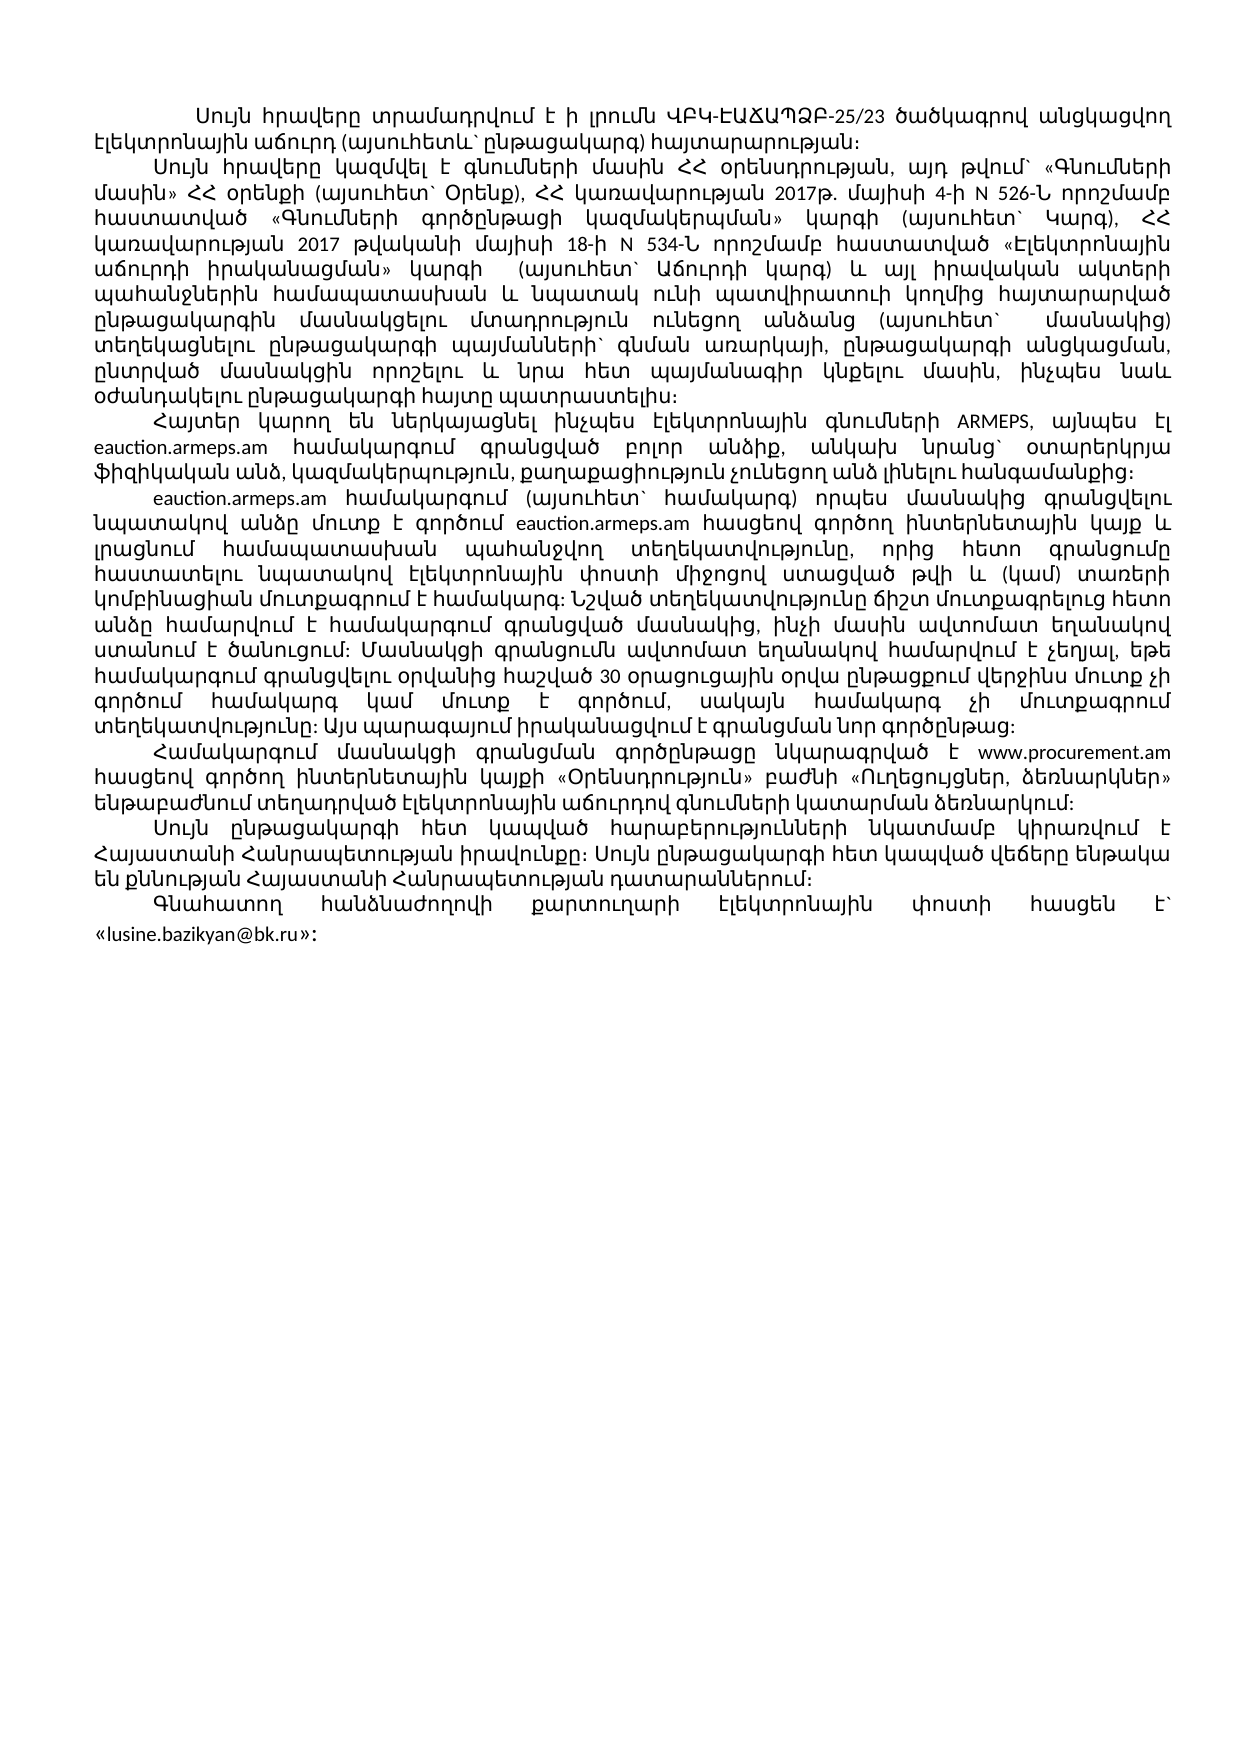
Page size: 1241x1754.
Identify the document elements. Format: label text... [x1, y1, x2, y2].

text Սույն ընթացակարգի հետ կապված հարաբերությունների նկատմամբ կիրառվում է Հայաստանի Հանրապետության իրավունքը։ Սույն ընթացակարգի հետ կապված վեճերը ենթակա են քննության Հայաստանի Հանրապետության դատարաններում։ [94, 815, 1171, 892]
text Համակարգում մասնակցի գրանցման գործընթացը նկարագրված է www.procurement.am հասցեով գործող ինտերնետային կայքի «Օրենսդրություն» բաժնի «Ուղեցույցներ, ձեռնարկներ» ենթաբաժնում տեղադրված էլեկտրոնային աճուրդով գնումների կատարման ձեռնարկում: [94, 739, 1171, 815]
text Սույն հրավերը կազմվել է գնումների մասին ՀՀ օրենսդրության, այդ թվում` «Գնումների մասին» ՀՀ օրենքի (այսուհետ` Օրենք), ՀՀ կառավարության 2017թ. մայիսի 4-ի N 526-Ն որոշմամբ հաստատված «Գնումների գործընթացի կազմակերպման» կարգի (այսուհետ` Կարգ), ՀՀ կառավարության 2017 թվականի մայիսի 18-ի N 534-Ն որոշմամբ հաստատված «Էլեկտրոնային աճուրդի իրականացման» կարգի (այսուհետ` Աճուրդի կարգ) և այլ իրավական ակտերի պահանջներին համապատասխան և նպատակ ունի պատվիրատուի կողմից հայտարարված ընթացակարգին մասնակցելու մտադրություն ունեցող անձանց (այսուհետ` մասնակից) տեղեկացնելու ընթացակարգի պայմանների` գնման առարկայի, ընթացակարգի անցկացման, ընտրված մասնակցին որոշելու և նրա հետ պայմանագիր կնքելու մասին, ինչպես նաև օժանդակելու ընթացակարգի հայտը պատրաստելիս։ [94, 154, 1171, 409]
text Սույն հրավերը տրամադրվում է ի լրումն ՎԲԿ-ԷԱՃԱՊՁԲ-25/23 ծածկագրով անցկացվող էլեկտրոնային աճուրդ (այսուհետև` ընթացակարգ) հայտարարության։ [94, 104, 1171, 154]
text Հայտեր կարող են ներկայացնել ինչպես էլեկտրոնային գնումների ARMEPS, այնպես էլ eauction.armeps.am համակարգում գրանցված բոլոր անձիք, անկախ նրանց` օտարերկրյա ֆիզիկական անձ, կազմակերպություն, քաղաքացիություն չունեցող անձ լինելու հանգամանքից։ [94, 409, 1171, 485]
text eauction.armeps.am համակարգում (այսուհետ` համակարգ) որպես մասնակից գրանցվելու նպատակով անձը մուտք է գործում eauction.armeps.am հասցեով գործող ինտերնետային կայք և լրացնում համապատասխան պահանջվող տեղեկատվությունը, որից հետո գրանցումը հաստատելու նպատակով էլեկտրոնային փոստի միջոցով ստացված թվի և (կամ) տառերի կոմբինացիան մուտքագրում է համակարգ: Նշված տեղեկատվությունը ճիշտ մուտքագրելուց հետո անձը համարվում է համակարգում գրանցված մասնակից, ինչի մասին ավտոմատ եղանակով ստանում է ծանուցում: Մասնակցի գրանցումն ավտոմատ եղանակով համարվում է չեղյալ, եթե համակարգում գրանցվելու օրվանից հաշված 30 օրացուցային օրվա ընթացքում վերջինս մուտք չի գործում համակարգ կամ մուտք է գործում, սակայն համակարգ չի մուտքագրում տեղեկատվությունը: Այս պարագայում իրականացվում է գրանցման նոր գործընթաց: [94, 485, 1171, 739]
text Գնահատող հանձնաժողովի քարտուղարի էլեկտրոնային փոստի հասցեն է` «lusine.bazikyan@bk.ru»: [94, 892, 1171, 948]
